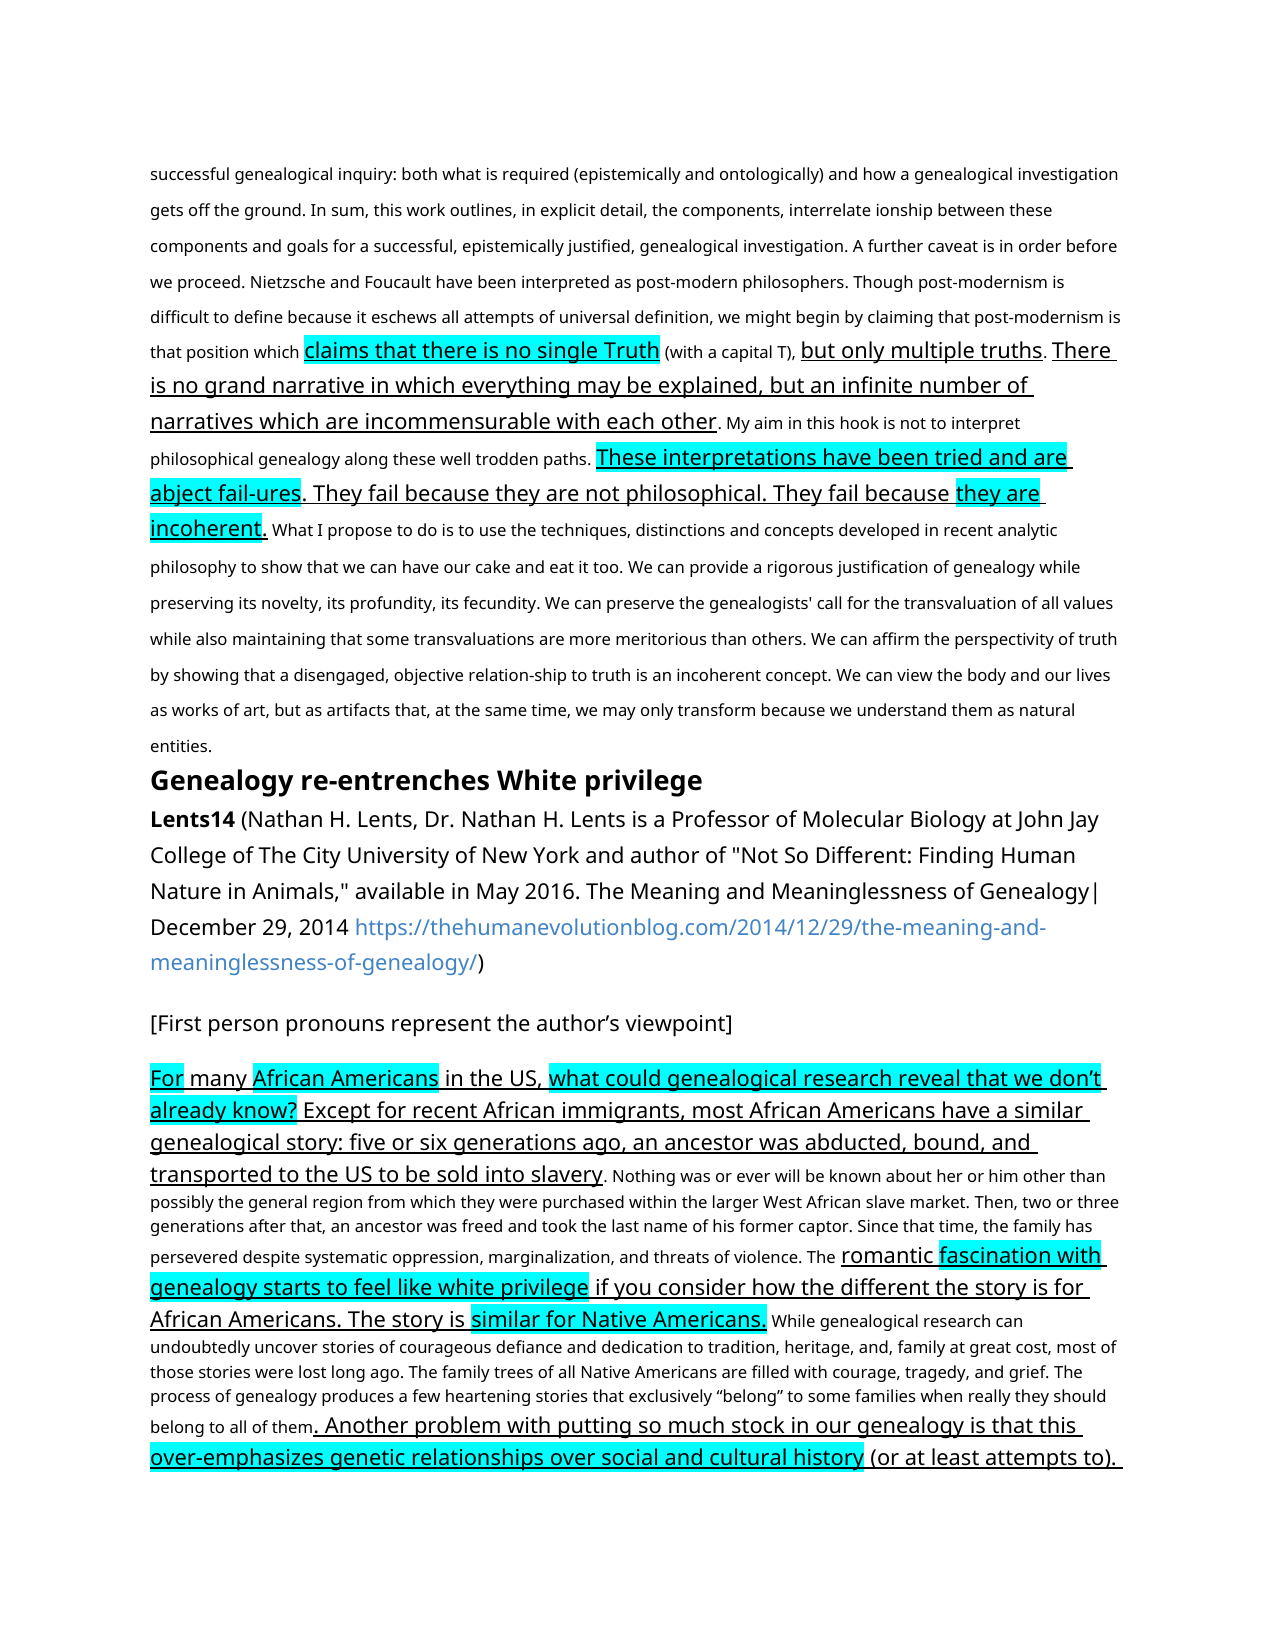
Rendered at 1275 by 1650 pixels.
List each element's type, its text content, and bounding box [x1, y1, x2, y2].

text Lents14 (Nathan H. Lents, Dr. Nathan H. Lents is a Professor of Molecular Biology at John Jay College of The City University of New York and author of "Not So Different: Finding Human Nature in Animals," available in May 2016. The Meaning and Meaninglessness of Genealogy| December 29, 2014 https://thehumanevolutionblog.com/2014/12/29/the-meaning-and-meaninglessness-of-genealogy/) [150, 798, 1125, 977]
subtitle Genealogy re-entrenches White privilege [150, 762, 1125, 798]
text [150, 1063, 1125, 1472]
text [First person pronouns represent the author’s viewpoint] [150, 1002, 1125, 1038]
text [150, 150, 1125, 757]
